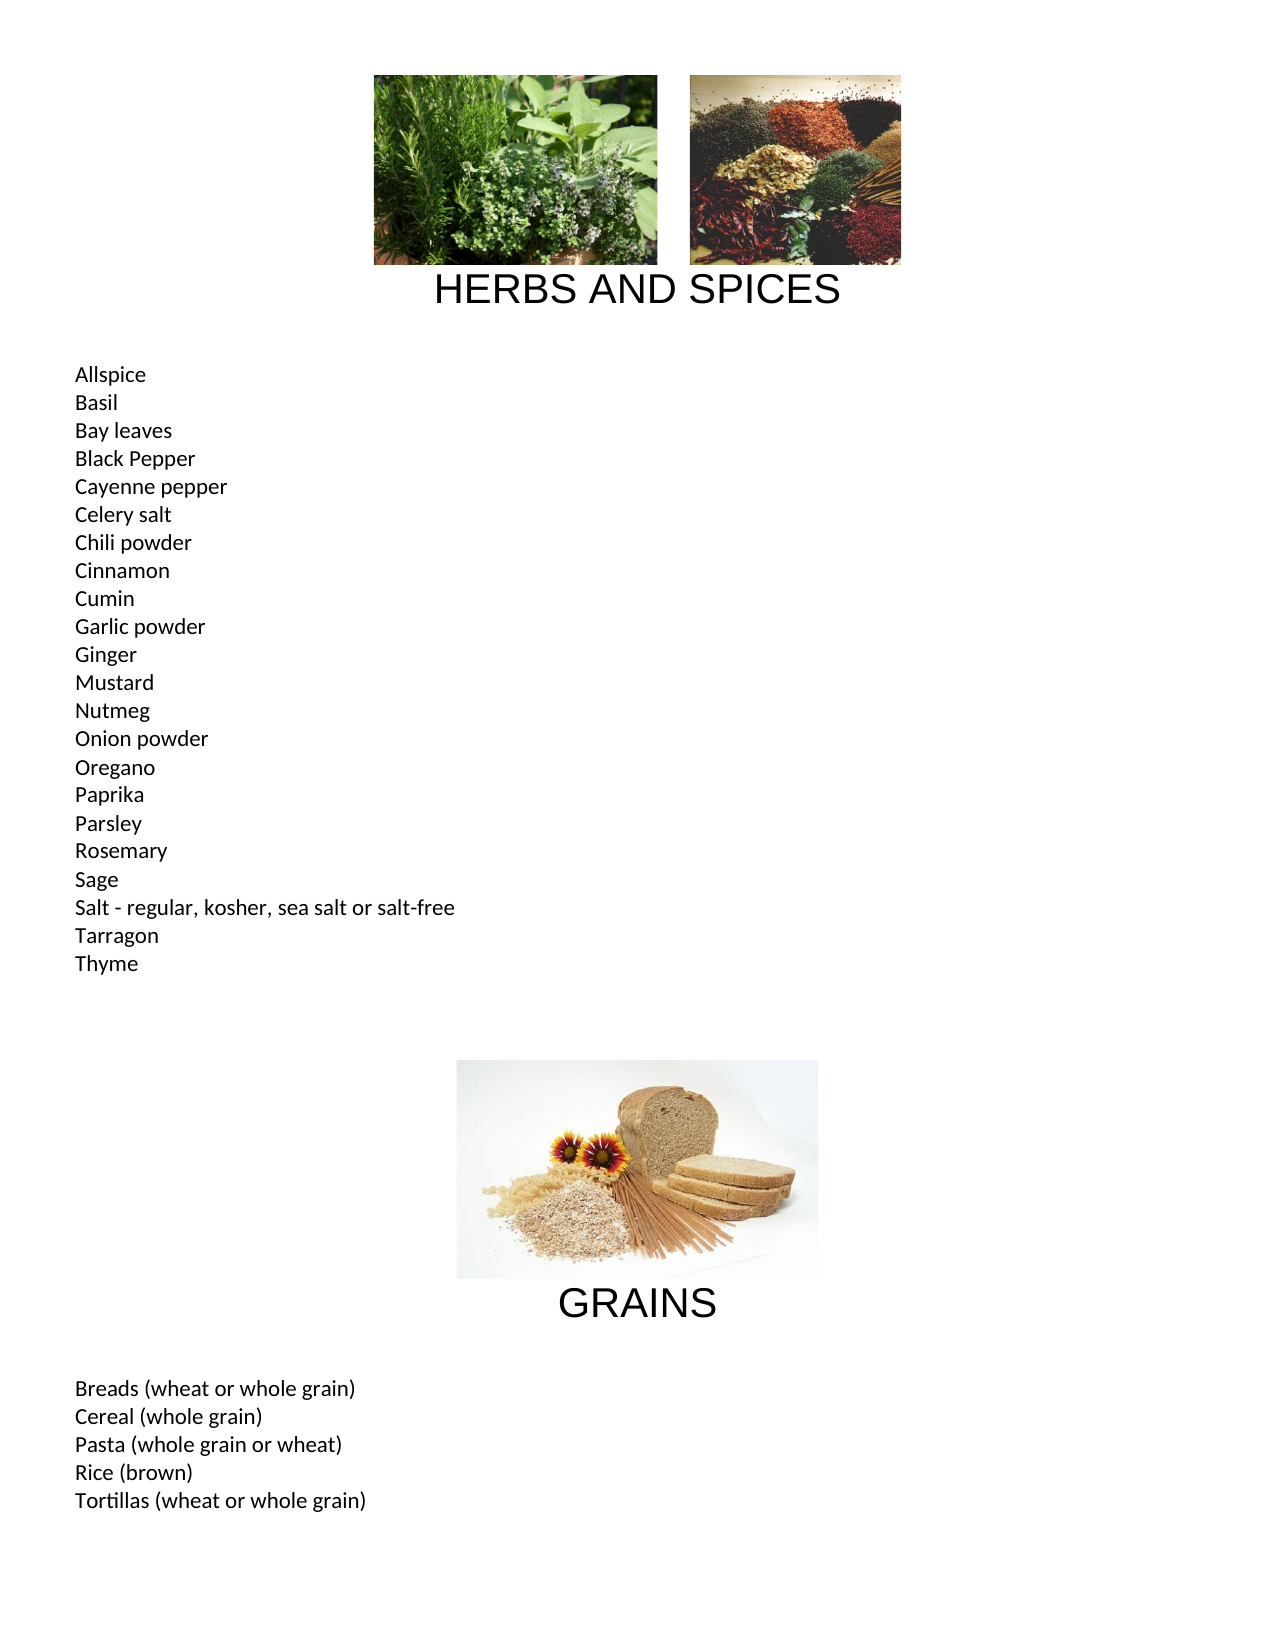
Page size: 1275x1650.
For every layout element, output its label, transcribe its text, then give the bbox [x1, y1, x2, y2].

text Mustard [75, 668, 1200, 697]
text Tarragon [75, 921, 1200, 949]
text Pasta (whole grain or wheat) [75, 1430, 1200, 1458]
text Paprika [75, 781, 1200, 809]
picture [689, 75, 902, 265]
text Chili powder [75, 528, 1200, 556]
text Cereal (whole grain) [75, 1402, 1200, 1430]
picture [456, 1060, 819, 1279]
text HERBS AND SPICES [75, 264, 1200, 312]
text Cinnamon [75, 556, 1200, 584]
text Salt - regular, kosher, sea salt or salt-free [75, 893, 1200, 921]
text Onion powder [75, 724, 1200, 753]
text Bay leaves [75, 416, 1200, 444]
text Ginger [75, 641, 1200, 668]
text Tortillas (wheat or whole grain) [75, 1486, 1200, 1514]
text Cayenne pepper [75, 472, 1200, 500]
text Cumin [75, 584, 1200, 612]
text Nutmeg [75, 697, 1200, 724]
text GRAINS [75, 1278, 1200, 1326]
text Oregano [75, 753, 1200, 781]
text Thyme [75, 949, 1200, 977]
text Rosemary [75, 837, 1200, 865]
text Garlic powder [75, 612, 1200, 641]
text Parsley [75, 809, 1200, 837]
text Rice (brown) [75, 1458, 1200, 1486]
text Allspice [75, 360, 1200, 388]
text Black Pepper [75, 444, 1200, 472]
picture [373, 75, 658, 265]
text Celery salt [75, 500, 1200, 528]
text Breads (wheat or whole grain) [75, 1374, 1200, 1402]
text Sage [75, 865, 1200, 893]
text Basil [75, 388, 1200, 416]
